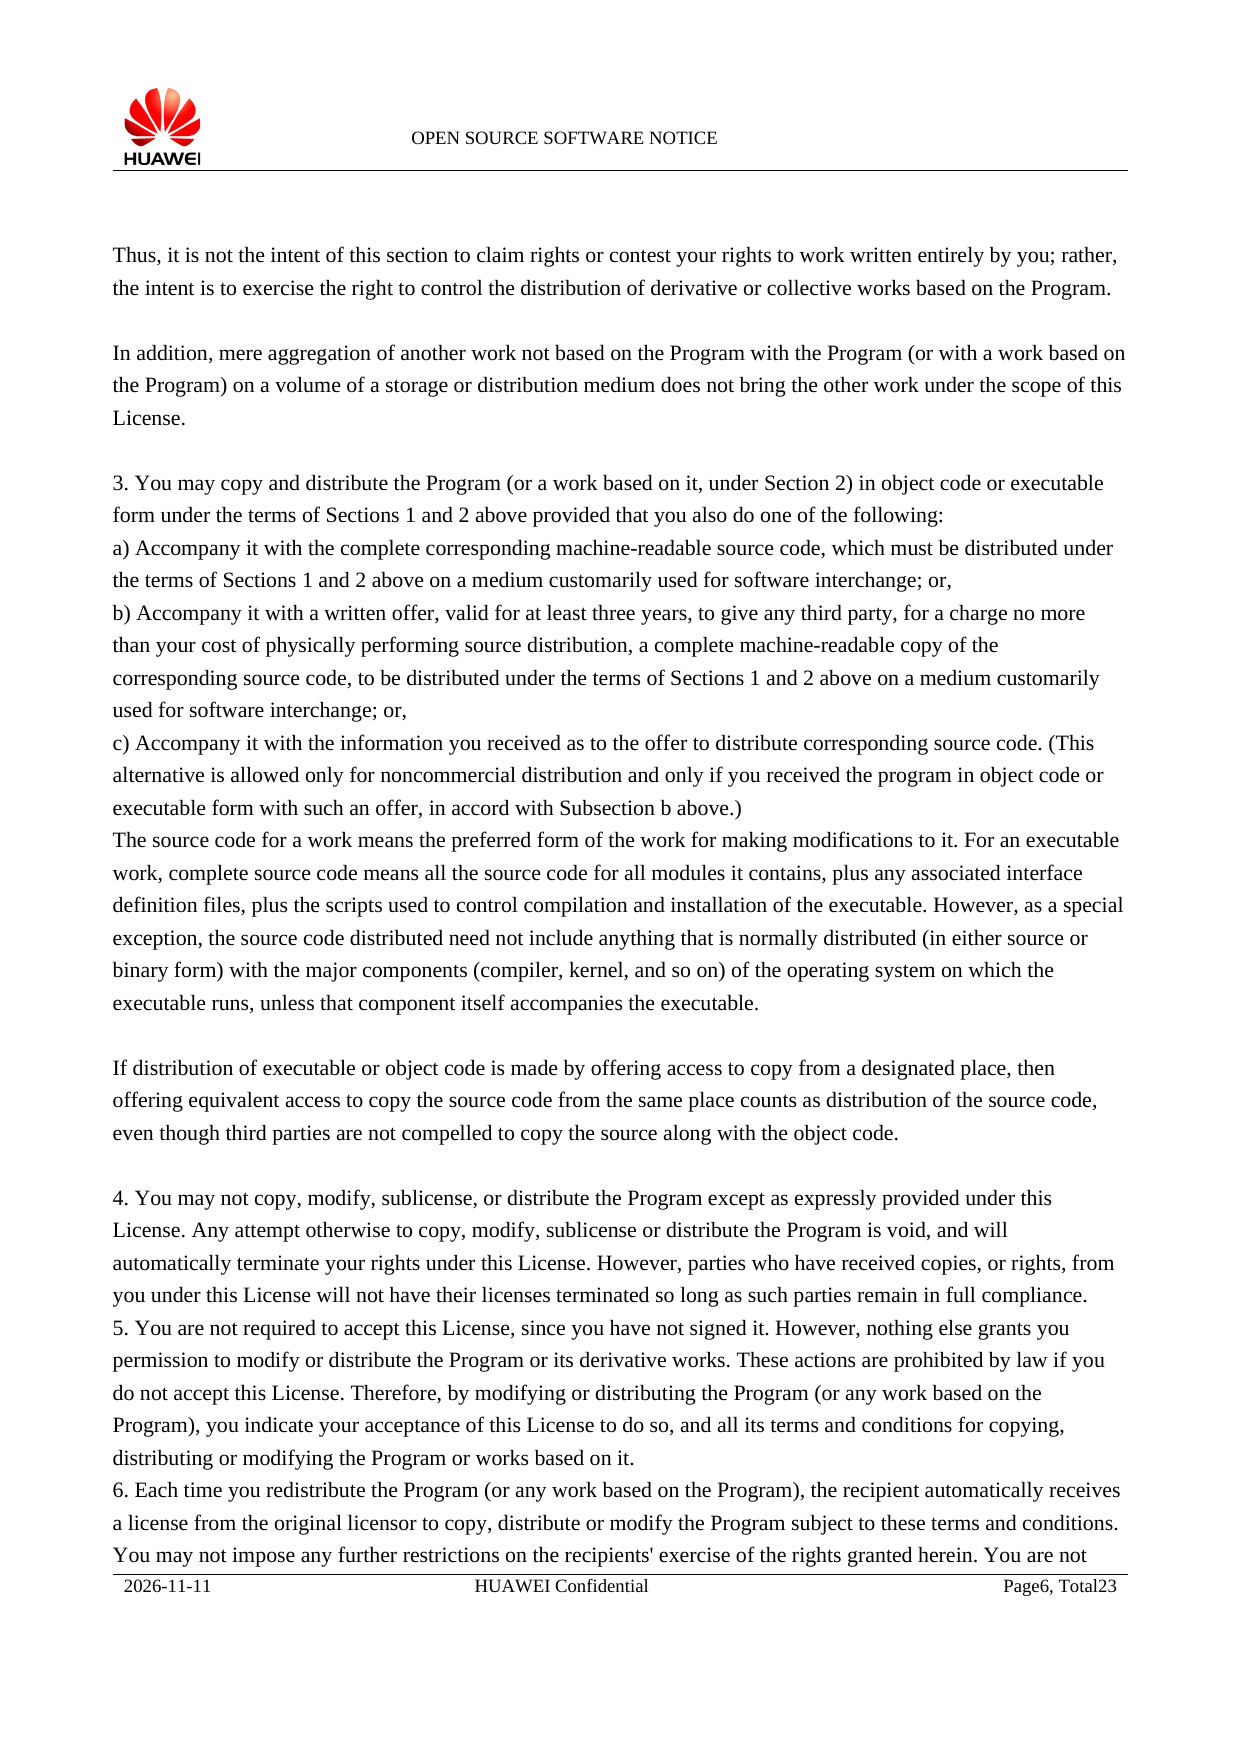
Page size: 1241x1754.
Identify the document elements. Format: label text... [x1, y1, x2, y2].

picture [124, 88, 201, 165]
